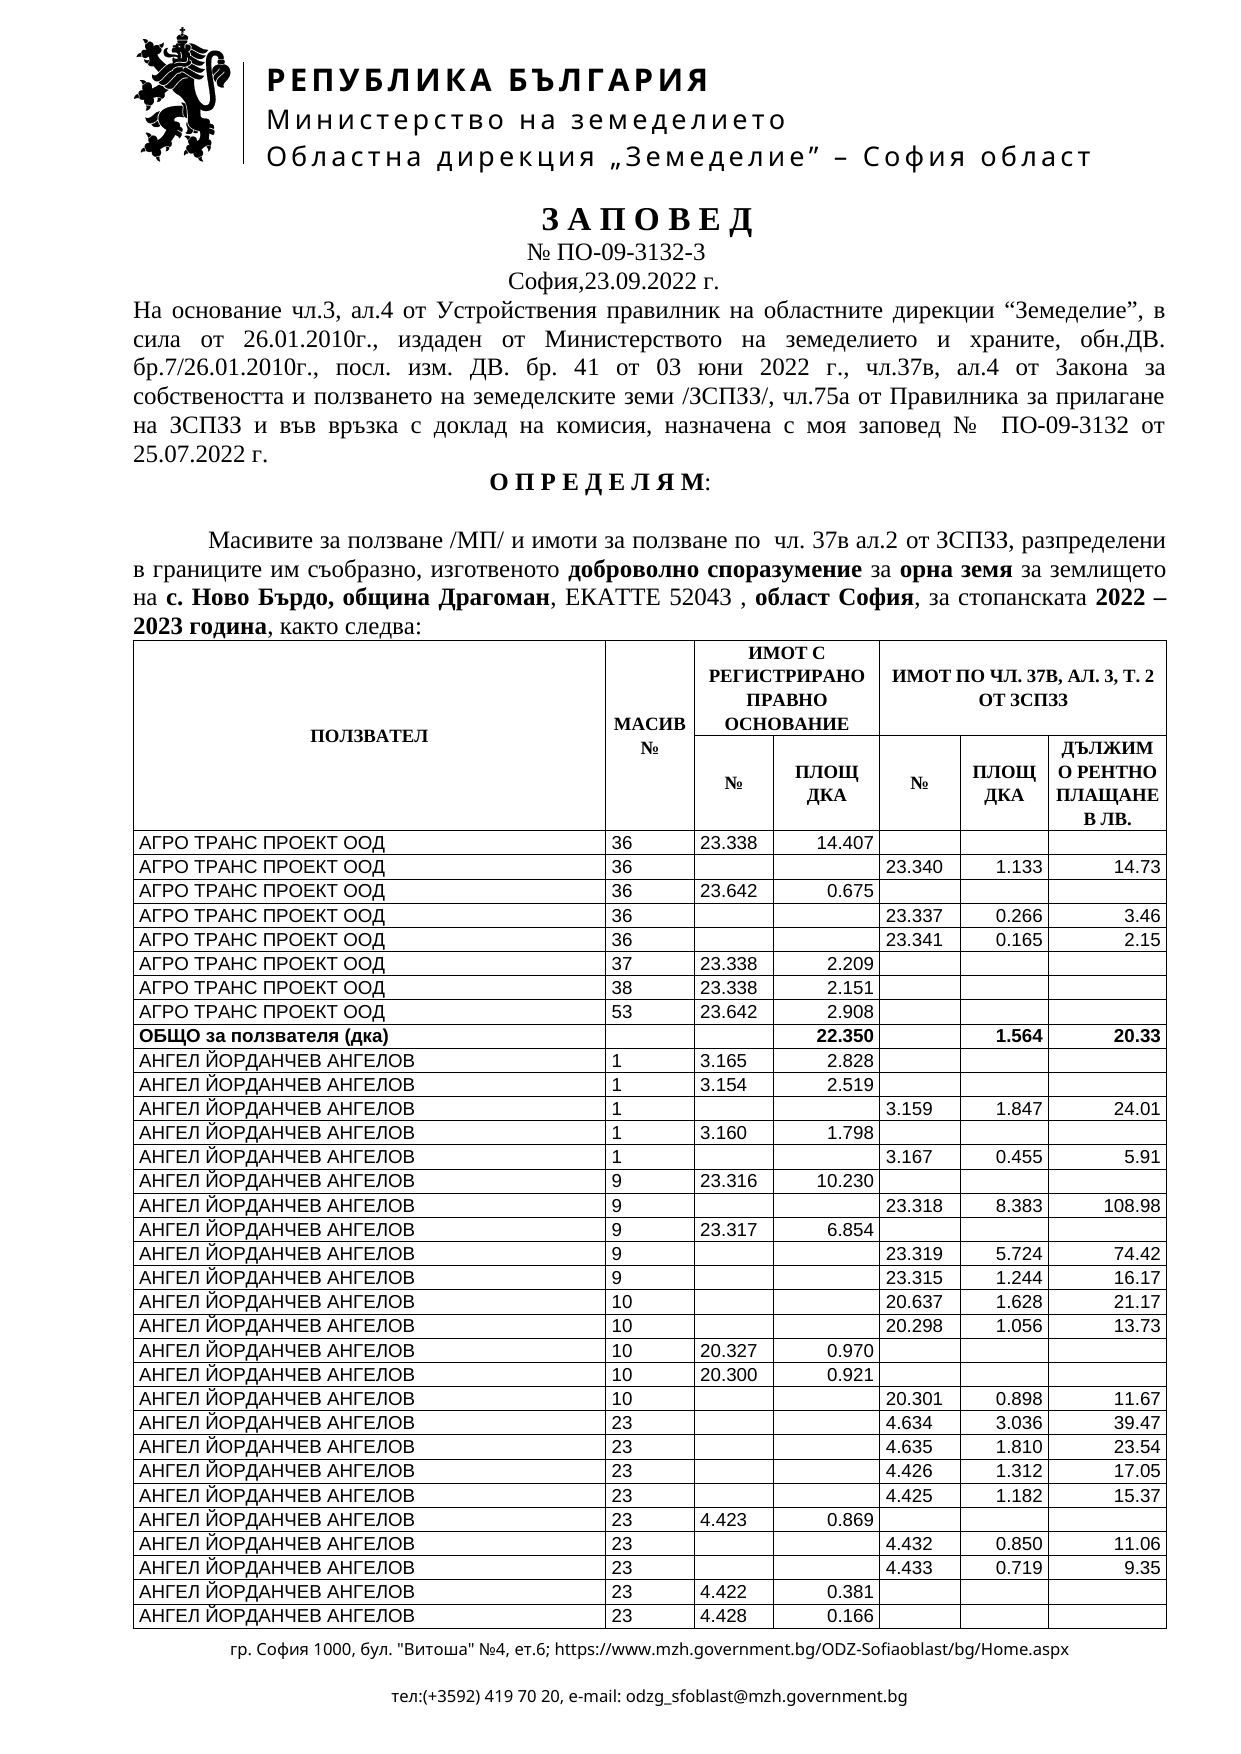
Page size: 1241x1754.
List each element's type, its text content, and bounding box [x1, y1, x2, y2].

table_cell [880, 1339, 960, 1362]
table_cell ПЛОЩ ДКА [961, 736, 1048, 830]
table_cell [880, 1508, 960, 1531]
table_cell 14.407 [774, 831, 879, 854]
table_cell [961, 1580, 1048, 1603]
table_cell [774, 1532, 879, 1555]
table_cell 0.165 [961, 928, 1048, 951]
table_cell [961, 1218, 1048, 1241]
table_cell 1.810 [961, 1435, 1048, 1458]
table_header МАСИВ № [606, 641, 694, 830]
table_cell 36 [606, 855, 694, 878]
table_cell 10 [606, 1387, 694, 1410]
table_cell 2.908 [774, 1000, 879, 1023]
table_cell [695, 1484, 773, 1507]
table_cell 1 [606, 1049, 694, 1072]
table_cell [774, 1266, 879, 1289]
table_cell 11.67 [1049, 1387, 1166, 1410]
table_cell 17.05 [1049, 1460, 1166, 1483]
table_cell [695, 928, 773, 951]
table_cell [880, 1000, 960, 1023]
table_cell 0.675 [774, 880, 879, 903]
table_cell 3.46 [1049, 904, 1166, 927]
table_cell [961, 952, 1048, 975]
table_cell [774, 1097, 879, 1120]
table_cell 20.300 [695, 1363, 773, 1386]
table_cell [695, 1435, 773, 1458]
table_cell АНГЕЛ ЙОРДАНЧЕВ АНГЕЛОВ [134, 1460, 605, 1483]
table_cell [1049, 1218, 1166, 1241]
table_cell 9 [606, 1242, 694, 1265]
table_cell 23 [606, 1532, 694, 1555]
table_cell 39.47 [1049, 1411, 1166, 1434]
table_cell 0.921 [774, 1363, 879, 1386]
table_cell [1049, 1339, 1166, 1362]
table_cell [1049, 1605, 1166, 1628]
table_cell [961, 1000, 1048, 1023]
table_cell [961, 1121, 1048, 1144]
table_cell № [880, 736, 960, 830]
table_cell 10.230 [774, 1170, 879, 1193]
table_cell 0.869 [774, 1508, 879, 1531]
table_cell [134, 1605, 605, 1628]
table_cell ДЪЛЖИМО РЕНТНО ПЛАЩАНЕ В ЛВ. [1049, 736, 1166, 830]
table_cell 24.01 [1049, 1097, 1166, 1120]
table_cell [880, 1121, 960, 1144]
table_cell 1 [606, 1073, 694, 1096]
table_cell 9 [606, 1194, 694, 1217]
table_cell 23 [606, 1435, 694, 1458]
table_cell 23.337 [880, 904, 960, 927]
table_cell [880, 1025, 960, 1048]
table_cell [774, 1484, 879, 1507]
table_cell 4.432 [880, 1532, 960, 1555]
table_cell 3.159 [880, 1097, 960, 1120]
table_cell [880, 831, 960, 854]
table_cell 36 [606, 880, 694, 903]
table_cell 1.056 [961, 1315, 1048, 1338]
table_cell [961, 976, 1048, 999]
table_cell [1049, 1049, 1166, 1072]
table_cell 108.98 [1049, 1194, 1166, 1217]
table_cell 0.166 [774, 1605, 879, 1628]
table_cell [774, 1194, 879, 1217]
table_cell [1049, 952, 1166, 975]
table_cell 15.37 [1049, 1484, 1166, 1507]
table_cell 16.17 [1049, 1266, 1166, 1289]
table_cell 23.338 [695, 831, 773, 854]
table_cell [774, 1315, 879, 1338]
table_cell АНГЕЛ ЙОРДАНЧЕВ АНГЕЛОВ [134, 1484, 605, 1507]
table_cell АНГЕЛ ЙОРДАНЧЕВ АНГЕЛОВ [134, 1411, 605, 1434]
table_cell 23.341 [880, 928, 960, 951]
text На основание чл.3, ал.4 от Устройствения правилник на областните дирекции “Земеделие”, в сила от 26.01.2010г., издаден от Министерството на земеделието и храните, обн.ДВ. бр.7/26.01.2010г., посл. изм. ДВ. бр. 41 от 03 юни 2022 г., чл.37в, ал.4 от Закона за собствеността и ползването на земеделските земи /ЗСПЗЗ/, чл.75а от Правилника за прилагане на ЗСПЗЗ и във връзка с доклад на комисия, назначена с моя заповед № ПО-09-3132 от 25.07.2022 г. [133, 295, 1166, 467]
table_cell 1.244 [961, 1266, 1048, 1289]
table_cell 23 [606, 1605, 694, 1628]
table_cell [774, 1460, 879, 1483]
table_cell 1 [606, 1097, 694, 1120]
table_cell 1.847 [961, 1097, 1048, 1120]
table_cell 1.564 [961, 1025, 1048, 1048]
table_cell АНГЕЛ ЙОРДАНЧЕВ АНГЕЛОВ [134, 1049, 605, 1072]
table_cell 13.73 [1049, 1315, 1166, 1338]
table_cell 20.301 [880, 1387, 960, 1410]
table_cell 9 [606, 1170, 694, 1193]
table_cell 53 [606, 1000, 694, 1023]
table_cell [695, 1266, 773, 1289]
table_cell 23.318 [880, 1194, 960, 1217]
table_cell АНГЕЛ ЙОРДАНЧЕВ АНГЕЛОВ [134, 1532, 605, 1555]
table_cell АНГЕЛ ЙОРДАНЧЕВ АНГЕЛОВ [134, 1508, 605, 1531]
table_cell [880, 1580, 960, 1603]
table_header ИМОТ С РЕГИСТРИРАНО ПРАВНО ОСНОВАНИЕ [695, 641, 879, 735]
table_cell 23.642 [695, 880, 773, 903]
table_cell 23.319 [880, 1242, 960, 1265]
table_cell АНГЕЛ ЙОРДАНЧЕВ АНГЕЛОВ [134, 1121, 605, 1144]
text Масивите за ползване /МП/ и имоти за ползване по чл. 37в ал.2 от ЗСПЗЗ, разпределени в границите им съобразно, изготвеното доброволно споразумение за орна земя за землището на с. Ново Бърдо, община Драгоман, ЕКАТТЕ 52043 , област София, за стопанската 2022 – 2023 година, както следва: [133, 525, 1166, 640]
table_cell АГРО ТРАНС ПРОЕКТ ООД [134, 928, 605, 951]
table_cell АНГЕЛ ЙОРДАНЧЕВ АНГЕЛОВ [134, 1266, 605, 1289]
text О П Р Е Д Е Л Я М: [358, 467, 1166, 496]
table_cell 10 [606, 1315, 694, 1338]
table_cell 0.266 [961, 904, 1048, 927]
table_cell 5.724 [961, 1242, 1048, 1265]
table_cell 23 [606, 1460, 694, 1483]
table_cell [880, 1170, 960, 1193]
table_cell 23.338 [695, 976, 773, 999]
table_cell 4.634 [880, 1411, 960, 1434]
table_cell 1.133 [961, 855, 1048, 878]
table_cell [1049, 1170, 1166, 1193]
table_cell 1.798 [774, 1121, 879, 1144]
table_cell [695, 1194, 773, 1217]
text София,23.09.2022 г. [433, 266, 1166, 295]
table_cell АНГЕЛ ЙОРДАНЧЕВ АНГЕЛОВ [134, 1556, 605, 1579]
text З А П О В Е Д [358, 199, 1166, 237]
table_cell 1.182 [961, 1484, 1048, 1507]
table_cell АГРО ТРАНС ПРОЕКТ ООД [134, 976, 605, 999]
table_cell 4.428 [695, 1605, 773, 1628]
table_cell АНГЕЛ ЙОРДАНЧЕВ АНГЕЛОВ [134, 1290, 605, 1313]
table_cell [1049, 880, 1166, 903]
table_cell [880, 1605, 960, 1628]
table_cell ПЛОЩ ДКА [774, 736, 879, 830]
table_cell 3.036 [961, 1411, 1048, 1434]
table_cell [880, 880, 960, 903]
table_cell [774, 904, 879, 927]
table_cell АНГЕЛ ЙОРДАНЧЕВ АНГЕЛОВ [134, 1145, 605, 1168]
table_cell [695, 855, 773, 878]
table_cell 10 [606, 1363, 694, 1386]
table_cell [774, 1411, 879, 1434]
table_cell 0.719 [961, 1556, 1048, 1579]
table_cell [695, 1532, 773, 1555]
table_cell 23.338 [695, 952, 773, 975]
table_cell 10 [606, 1290, 694, 1313]
table_cell [961, 1605, 1048, 1628]
table_cell [880, 1218, 960, 1241]
table_cell 3.167 [880, 1145, 960, 1168]
table_cell 1 [606, 1145, 694, 1168]
table_cell АНГЕЛ ЙОРДАНЧЕВ АНГЕЛОВ [134, 1194, 605, 1217]
table_cell 23 [606, 1508, 694, 1531]
table_cell АГРО ТРАНС ПРОЕКТ ООД [134, 952, 605, 975]
table_cell АГРО ТРАНС ПРОЕКТ ООД [134, 855, 605, 878]
table_cell 4.426 [880, 1460, 960, 1483]
table_cell 20.637 [880, 1290, 960, 1313]
table_cell [1049, 1073, 1166, 1096]
table_cell [695, 1145, 773, 1168]
table_cell [695, 1411, 773, 1434]
table_cell АГРО ТРАНС ПРОЕКТ ООД [134, 904, 605, 927]
table_cell [774, 1387, 879, 1410]
table_cell [695, 1242, 773, 1265]
table_cell АГРО ТРАНС ПРОЕКТ ООД [134, 880, 605, 903]
table_cell 2.519 [774, 1073, 879, 1096]
table_cell [774, 1145, 879, 1168]
table_cell 4.422 [695, 1580, 773, 1603]
table_cell [774, 855, 879, 878]
table_header ИМОТ ПО ЧЛ. 37В, АЛ. 3, Т. 2 ОТ ЗСПЗЗ [880, 641, 1166, 735]
table_cell 36 [606, 928, 694, 951]
table_cell 9.35 [1049, 1556, 1166, 1579]
table_cell [1049, 1000, 1166, 1023]
table_cell 14.73 [1049, 855, 1166, 878]
table_cell [880, 1363, 960, 1386]
table_cell 23 [606, 1411, 694, 1434]
table_cell 0.898 [961, 1387, 1048, 1410]
table_cell 2.828 [774, 1049, 879, 1072]
table_cell [961, 1049, 1048, 1072]
table_cell 3.165 [695, 1049, 773, 1072]
table_cell 23.316 [695, 1170, 773, 1193]
table_cell 10 [606, 1339, 694, 1362]
table_cell [695, 1315, 773, 1338]
table_cell 9 [606, 1266, 694, 1289]
table_cell АГРО ТРАНС ПРОЕКТ ООД [134, 831, 605, 854]
table_cell 23.340 [880, 855, 960, 878]
table_cell АНГЕЛ ЙОРДАНЧЕВ АНГЕЛОВ [134, 1435, 605, 1458]
table_cell АГРО ТРАНС ПРОЕКТ ООД [134, 1000, 605, 1023]
table_cell АНГЕЛ ЙОРДАНЧЕВ АНГЕЛОВ [134, 1073, 605, 1096]
table_cell [961, 1073, 1048, 1096]
table_cell [695, 1556, 773, 1579]
table_cell 23 [606, 1580, 694, 1603]
table_cell [1049, 1363, 1166, 1386]
table_cell 37 [606, 952, 694, 975]
table_cell 2.209 [774, 952, 879, 975]
table_cell АНГЕЛ ЙОРДАНЧЕВ АНГЕЛОВ [134, 1097, 605, 1120]
table_cell 23.642 [695, 1000, 773, 1023]
table_cell [880, 976, 960, 999]
table_cell [961, 1363, 1048, 1386]
table_cell 20.298 [880, 1315, 960, 1338]
table_cell [774, 1435, 879, 1458]
table_cell 3.160 [695, 1121, 773, 1144]
table_cell [1049, 1508, 1166, 1531]
table_cell [695, 1025, 773, 1048]
table_cell [961, 1339, 1048, 1362]
table_cell [774, 1290, 879, 1313]
table_cell 74.42 [1049, 1242, 1166, 1265]
table_cell АНГЕЛ ЙОРДАНЧЕВ АНГЕЛОВ [134, 1339, 605, 1362]
table_cell 0.381 [774, 1580, 879, 1603]
table_cell № [695, 736, 773, 830]
table_cell 20.33 [1049, 1025, 1166, 1048]
table_cell 4.425 [880, 1484, 960, 1507]
table_cell 1.312 [961, 1460, 1048, 1483]
table_cell 36 [606, 831, 694, 854]
table_cell 4.433 [880, 1556, 960, 1579]
table_cell [1049, 976, 1166, 999]
table_cell [880, 952, 960, 975]
table_cell ОБЩО за ползвателя (дка) [134, 1025, 605, 1048]
table_cell 0.970 [774, 1339, 879, 1362]
table_cell 21.17 [1049, 1290, 1166, 1313]
table_cell АНГЕЛ ЙОРДАНЧЕВ АНГЕЛОВ [134, 1363, 605, 1386]
table_cell 11.06 [1049, 1532, 1166, 1555]
table_cell 1 [606, 1121, 694, 1144]
table_cell [695, 1290, 773, 1313]
table_cell 2.15 [1049, 928, 1166, 951]
table_cell 36 [606, 904, 694, 927]
table_cell 4.423 [695, 1508, 773, 1531]
table_cell 23.317 [695, 1218, 773, 1241]
table_cell [880, 1049, 960, 1072]
table_cell 22.350 [774, 1025, 879, 1048]
table_cell [695, 1460, 773, 1483]
table_cell [1049, 1121, 1166, 1144]
table_cell 0.850 [961, 1532, 1048, 1555]
table_cell АНГЕЛ ЙОРДАНЧЕВ АНГЕЛОВ [134, 1315, 605, 1338]
table_cell [1049, 831, 1166, 854]
table_cell [961, 1170, 1048, 1193]
table_cell [695, 1097, 773, 1120]
table_cell [774, 1556, 879, 1579]
table_cell [695, 1387, 773, 1410]
table_cell [606, 1025, 694, 1048]
table_cell [774, 928, 879, 951]
table_cell [880, 1073, 960, 1096]
table_cell [961, 880, 1048, 903]
table_cell 9 [606, 1218, 694, 1241]
table_cell 23 [606, 1484, 694, 1507]
table_cell [695, 904, 773, 927]
table_cell 5.91 [1049, 1145, 1166, 1168]
table_cell АНГЕЛ ЙОРДАНЧЕВ АНГЕЛОВ [134, 1242, 605, 1265]
table_cell 4.635 [880, 1435, 960, 1458]
table_cell [1049, 1580, 1166, 1603]
table_header ПОЛЗВАТЕЛ [134, 641, 605, 830]
table_cell 38 [606, 976, 694, 999]
table_cell [774, 1242, 879, 1265]
table_cell АНГЕЛ ЙОРДАНЧЕВ АНГЕЛОВ [134, 1218, 605, 1241]
table_cell АНГЕЛ ЙОРДАНЧЕВ АНГЕЛОВ [134, 1170, 605, 1193]
table_cell АНГЕЛ ЙОРДАНЧЕВ АНГЕЛОВ [134, 1387, 605, 1410]
table_cell 23.315 [880, 1266, 960, 1289]
table_cell 1.628 [961, 1290, 1048, 1313]
table_cell 6.854 [774, 1218, 879, 1241]
table_cell [961, 1508, 1048, 1531]
table_cell 23.54 [1049, 1435, 1166, 1458]
table_cell 23 [606, 1556, 694, 1579]
table_cell 3.154 [695, 1073, 773, 1096]
text № ПО-09-3132-3 [508, 237, 1166, 266]
table_cell 20.327 [695, 1339, 773, 1362]
table_cell 2.151 [774, 976, 879, 999]
table_cell 0.455 [961, 1145, 1048, 1168]
table_cell АНГЕЛ ЙОРДАНЧЕВ АНГЕЛОВ [134, 1580, 605, 1603]
table_cell 8.383 [961, 1194, 1048, 1217]
table_cell [961, 831, 1048, 854]
